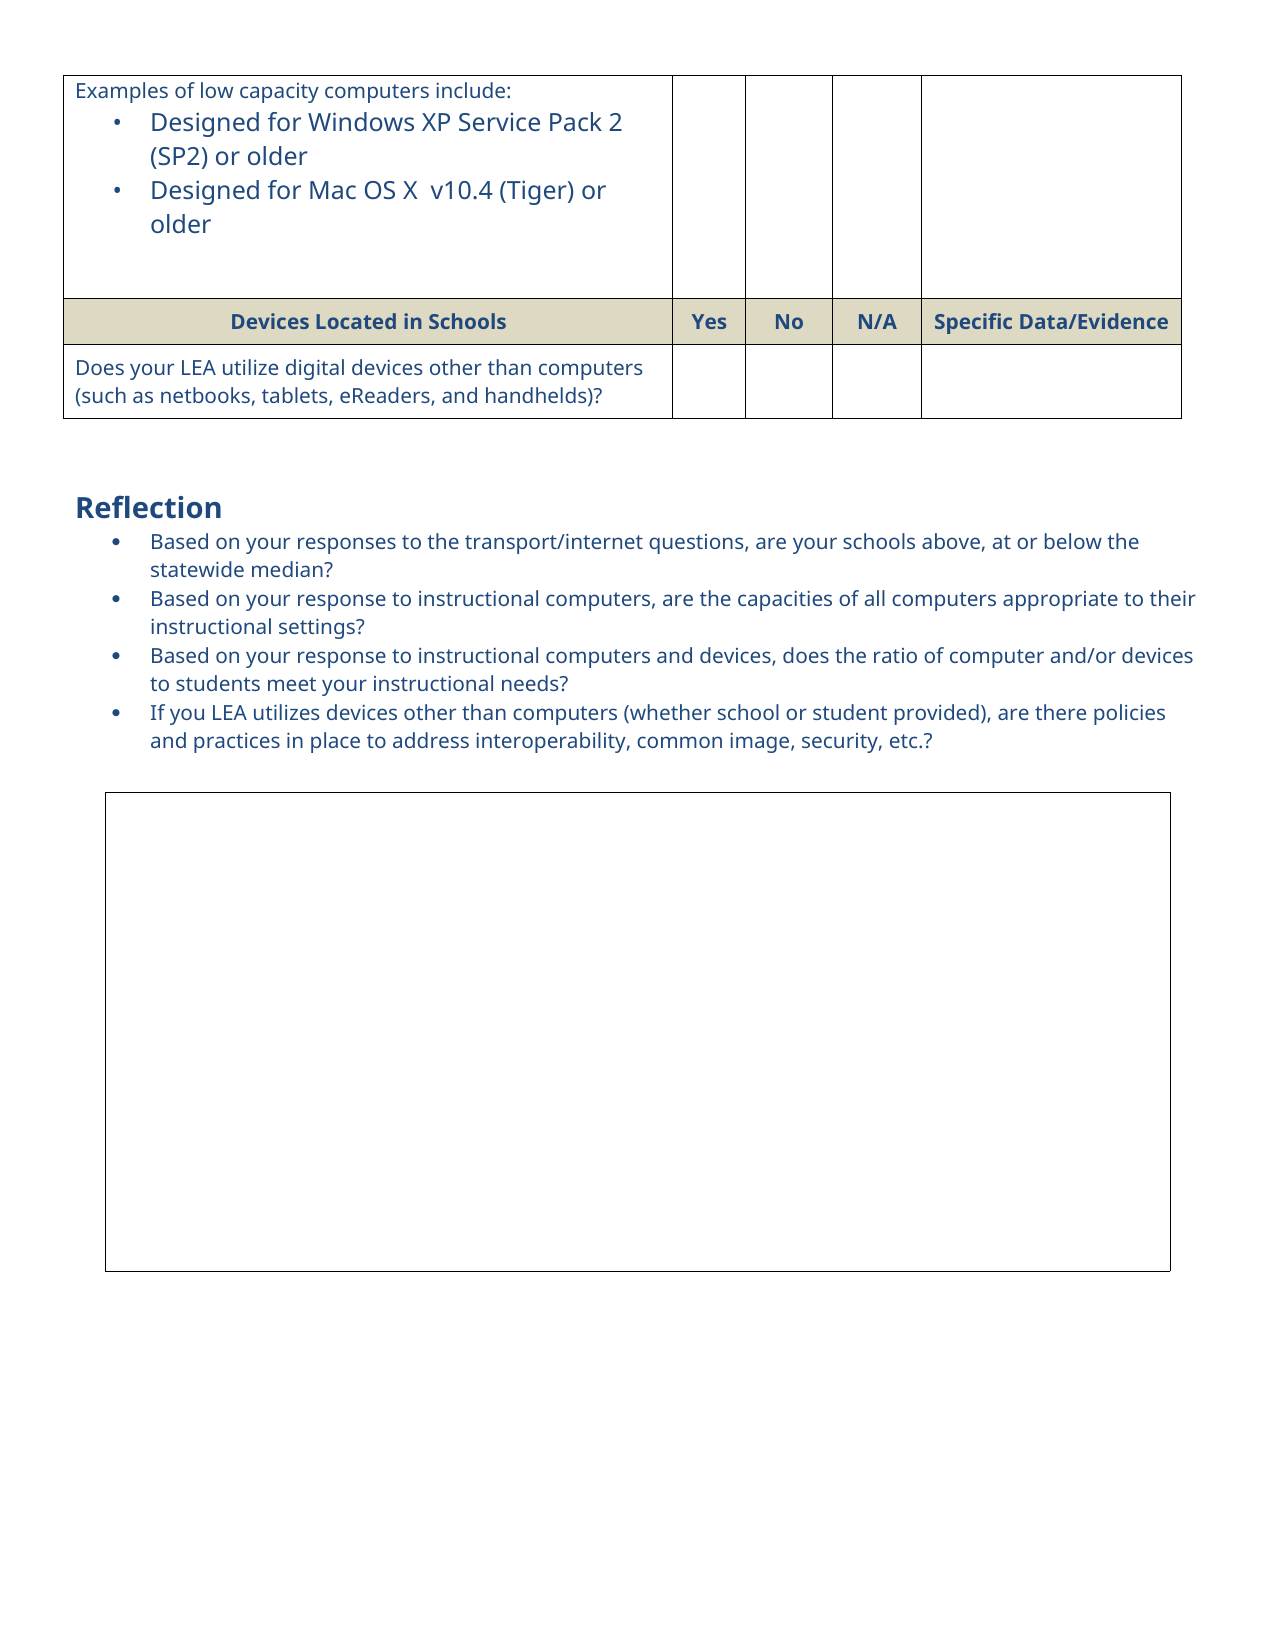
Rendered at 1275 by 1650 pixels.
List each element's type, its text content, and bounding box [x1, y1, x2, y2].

table_cell [673, 76, 745, 298]
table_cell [64, 76, 672, 298]
table_cell No [746, 299, 832, 344]
table_cell [833, 345, 921, 418]
table_cell [922, 76, 1181, 298]
table_cell [833, 76, 921, 298]
list Based on your response to instructional computers and devices, does the ratio of computer and/or devices to students meet your instructional needs? [112, 641, 1200, 698]
table_cell [746, 345, 832, 418]
table_cell Devices Located in Schools [64, 299, 672, 344]
list Based on your response to instructional computers, are the capacities of all computers appropriate to their instructional settings? [112, 584, 1200, 641]
table_cell [922, 345, 1181, 418]
table_cell Specific Data/Evidence [922, 299, 1181, 344]
table_cell [673, 345, 745, 418]
table_cell Yes [673, 299, 745, 344]
table_cell N/A [833, 299, 921, 344]
list Based on your responses to the transport/internet questions, are your schools above, at or below the statewide median? [112, 527, 1200, 584]
table_cell Does your LEA utilize digital devices other than computers (such as netbooks, tablets, eReaders, and handhelds)? [64, 345, 672, 418]
list If you LEA utilizes devices other than computers (whether school or student provided), are there policies and practices in place to address interoperability, common image, security, etc.? [112, 698, 1200, 755]
text Reflection [75, 487, 1200, 527]
table_cell [746, 76, 832, 298]
